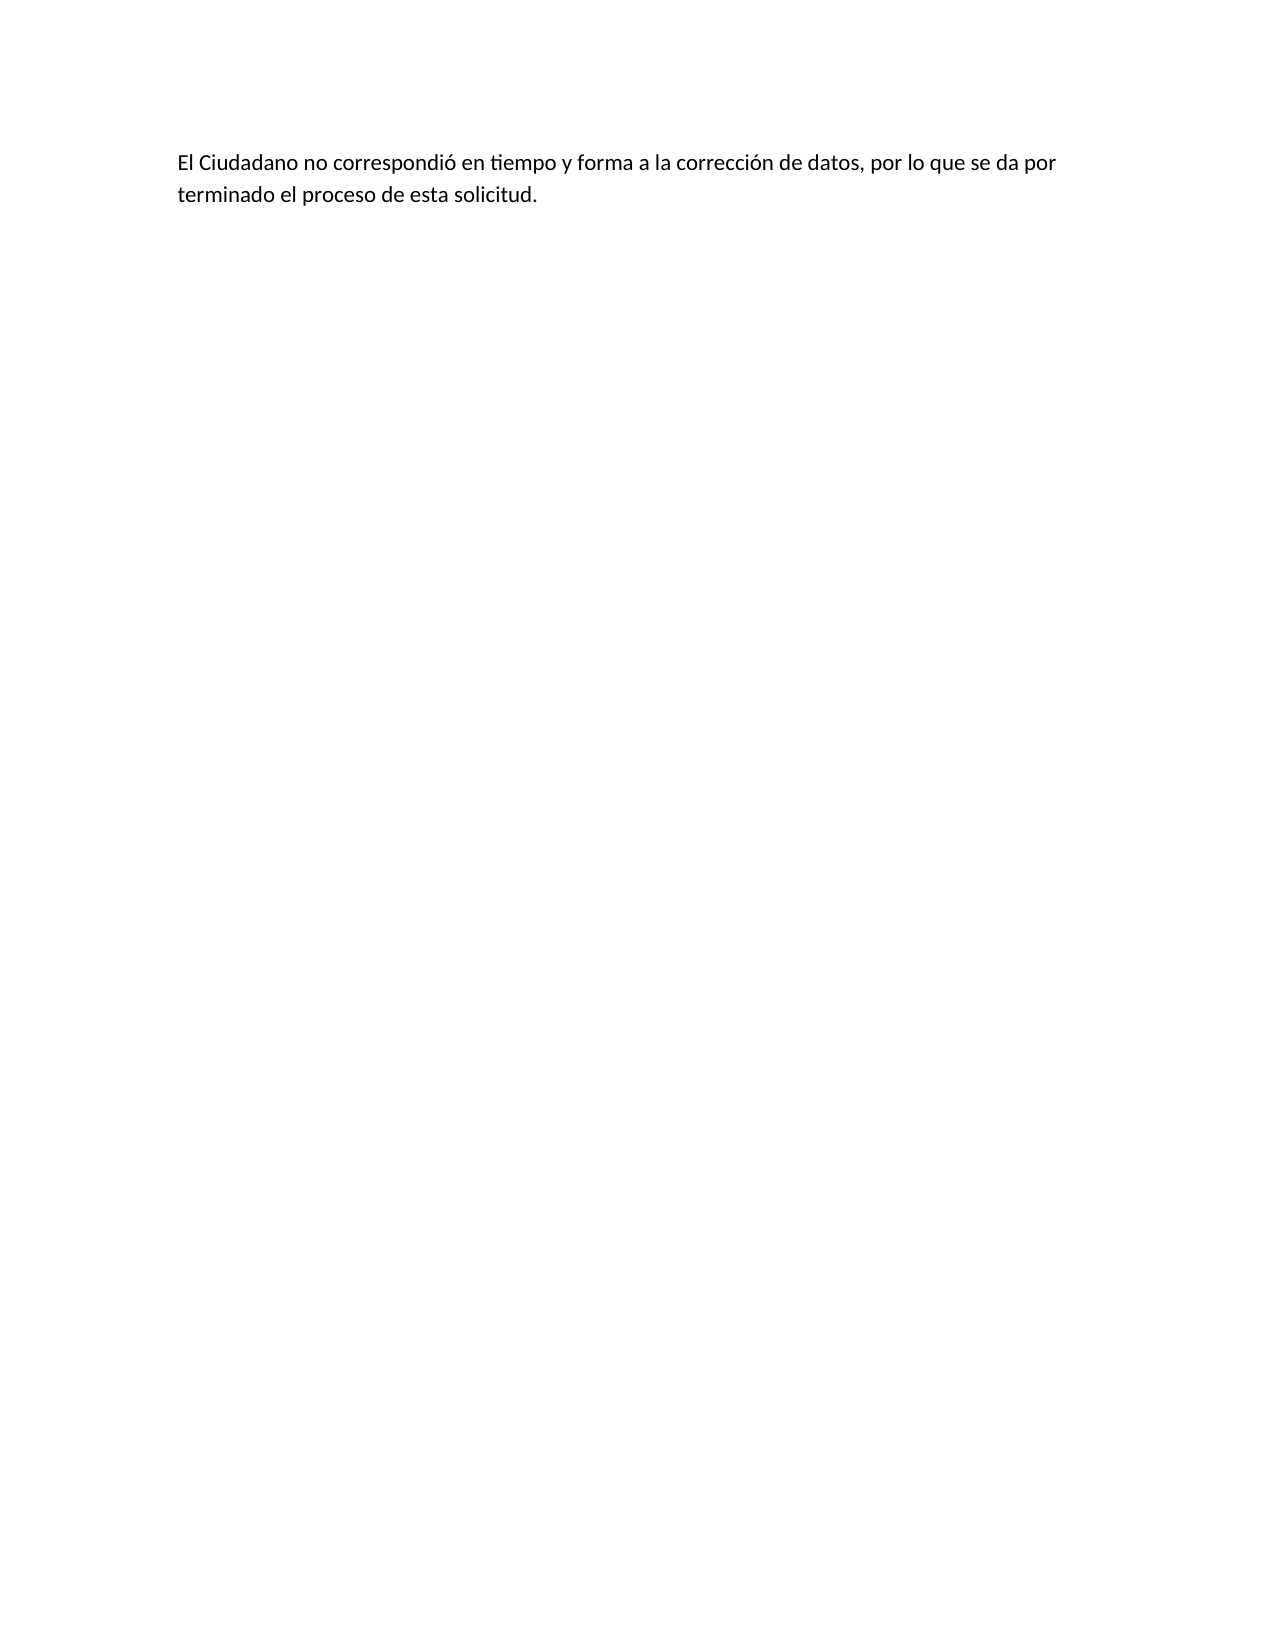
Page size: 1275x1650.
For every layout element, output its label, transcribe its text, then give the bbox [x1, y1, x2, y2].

text El Ciudadano no correspondió en tiempo y forma a la corrección de datos, por lo que se da por terminado el proceso de esta solicitud. [177, 148, 1098, 208]
